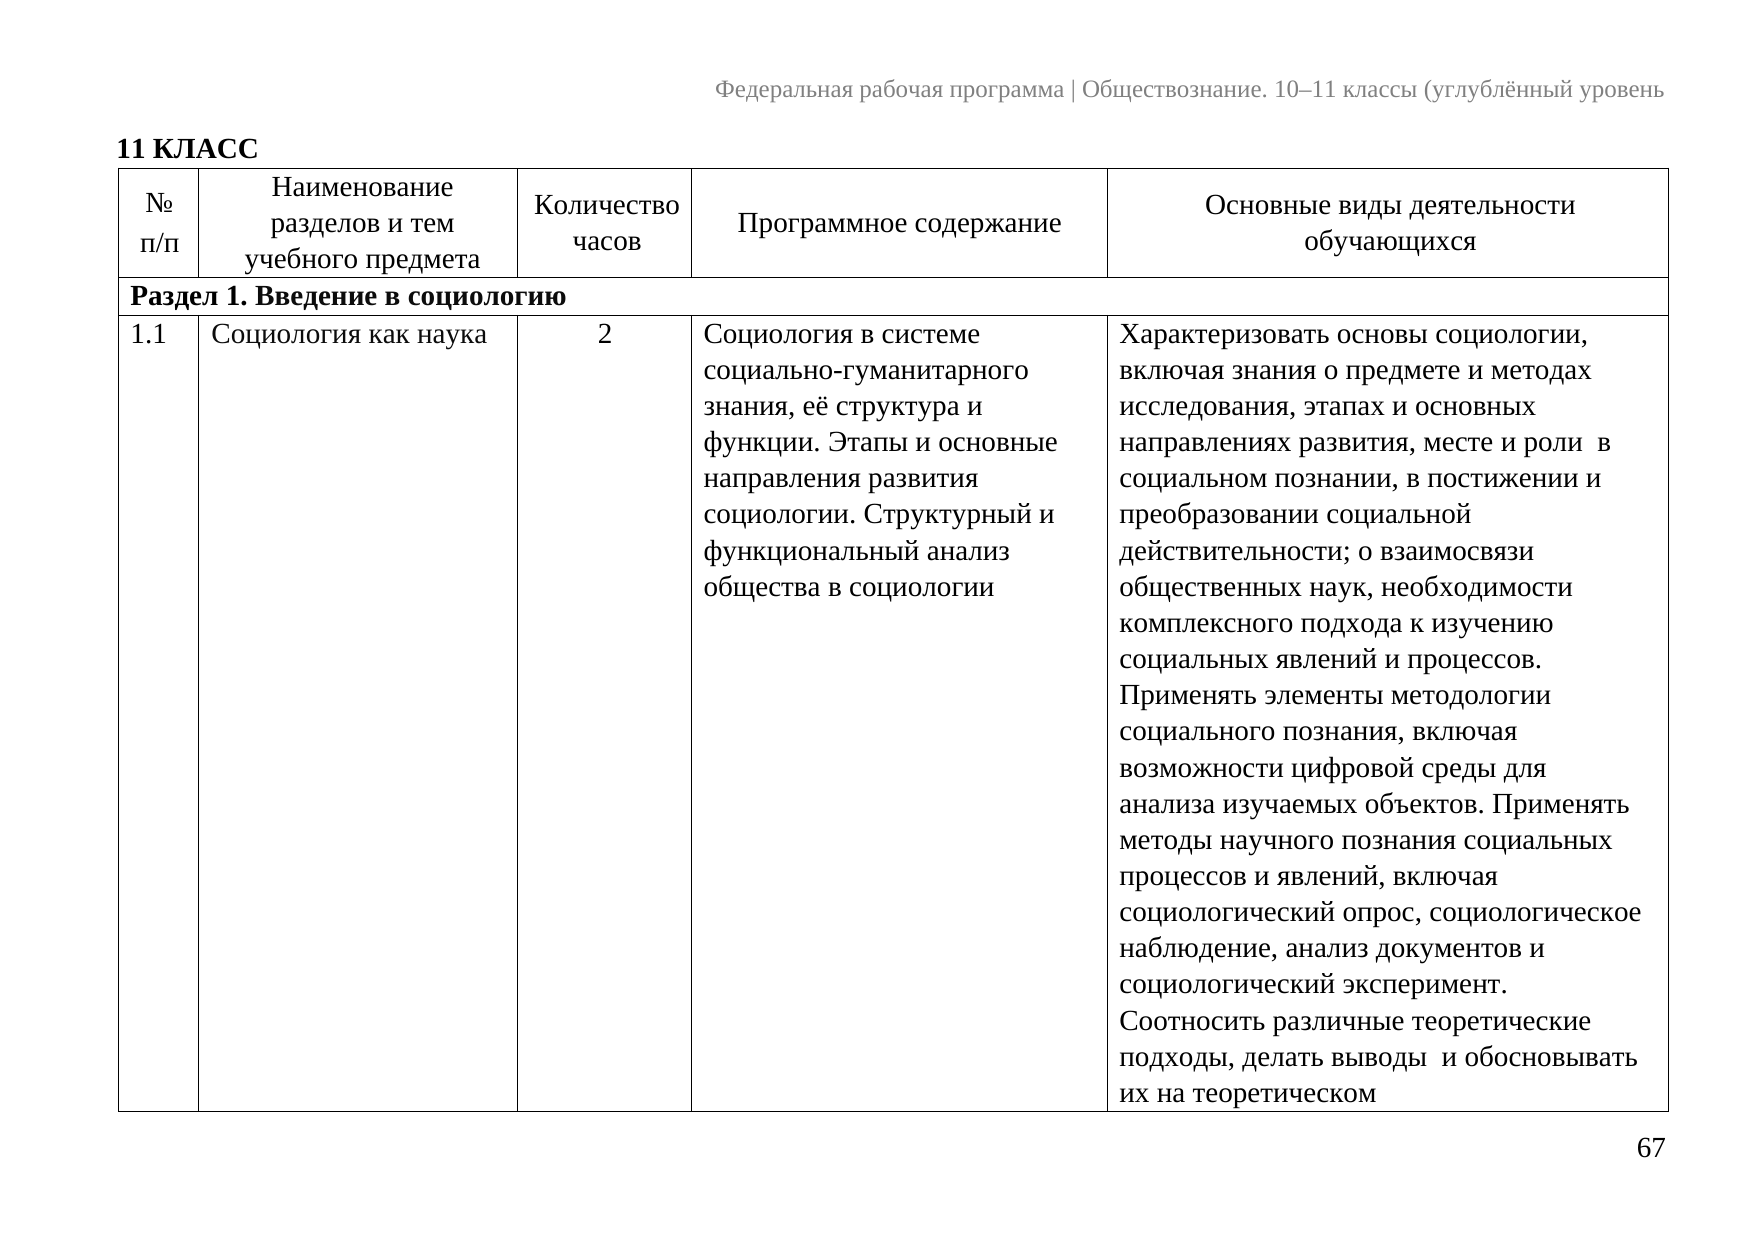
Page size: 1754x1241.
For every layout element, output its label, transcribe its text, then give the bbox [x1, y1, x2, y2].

table_cell Социология в системе социально-гуманитарного знания, её структура и функции. Этапы и основные направления развития социологии. Структурный и функциональный анализ общества в социологии [692, 316, 1107, 1111]
table_cell Социология как наука [199, 316, 517, 1111]
table_header Программное содержание [692, 169, 1107, 277]
table_header № п/п [119, 169, 198, 277]
table_header Основные виды деятельности обучающихся [1108, 169, 1668, 277]
table_header Наименование разделов и тем учебного предмета [199, 169, 517, 277]
table_cell Раздел 1. Введение в социологию [119, 278, 1668, 315]
subtitle 11 КЛАСС [116, 131, 606, 164]
table_header Количество часов [518, 169, 691, 277]
table_cell Характеризовать основы социологии, включая знания о предмете и методах исследования, этапах и основных направлениях развития, месте и роли в социальном познании, в постижении и преобразовании социальной действительности; о взаимосвязи общественных наук, необходимости комплексного подхода к изучению социальных явлений и процессов. Применять элементы методологии социального познания, включая возможности цифровой среды для анализа изучаемых объектов. Применять методы научного познания социальных процессов и явлений, включая социологический опрос, социологическое наблюдение, анализ документов и социологический эксперимент. Соотносить различные теоретические подходы, делать выводы и обосновывать их на теоретическом [1108, 316, 1668, 1111]
table_cell 2 [518, 316, 691, 1111]
table_cell 1.1 [119, 316, 198, 1111]
